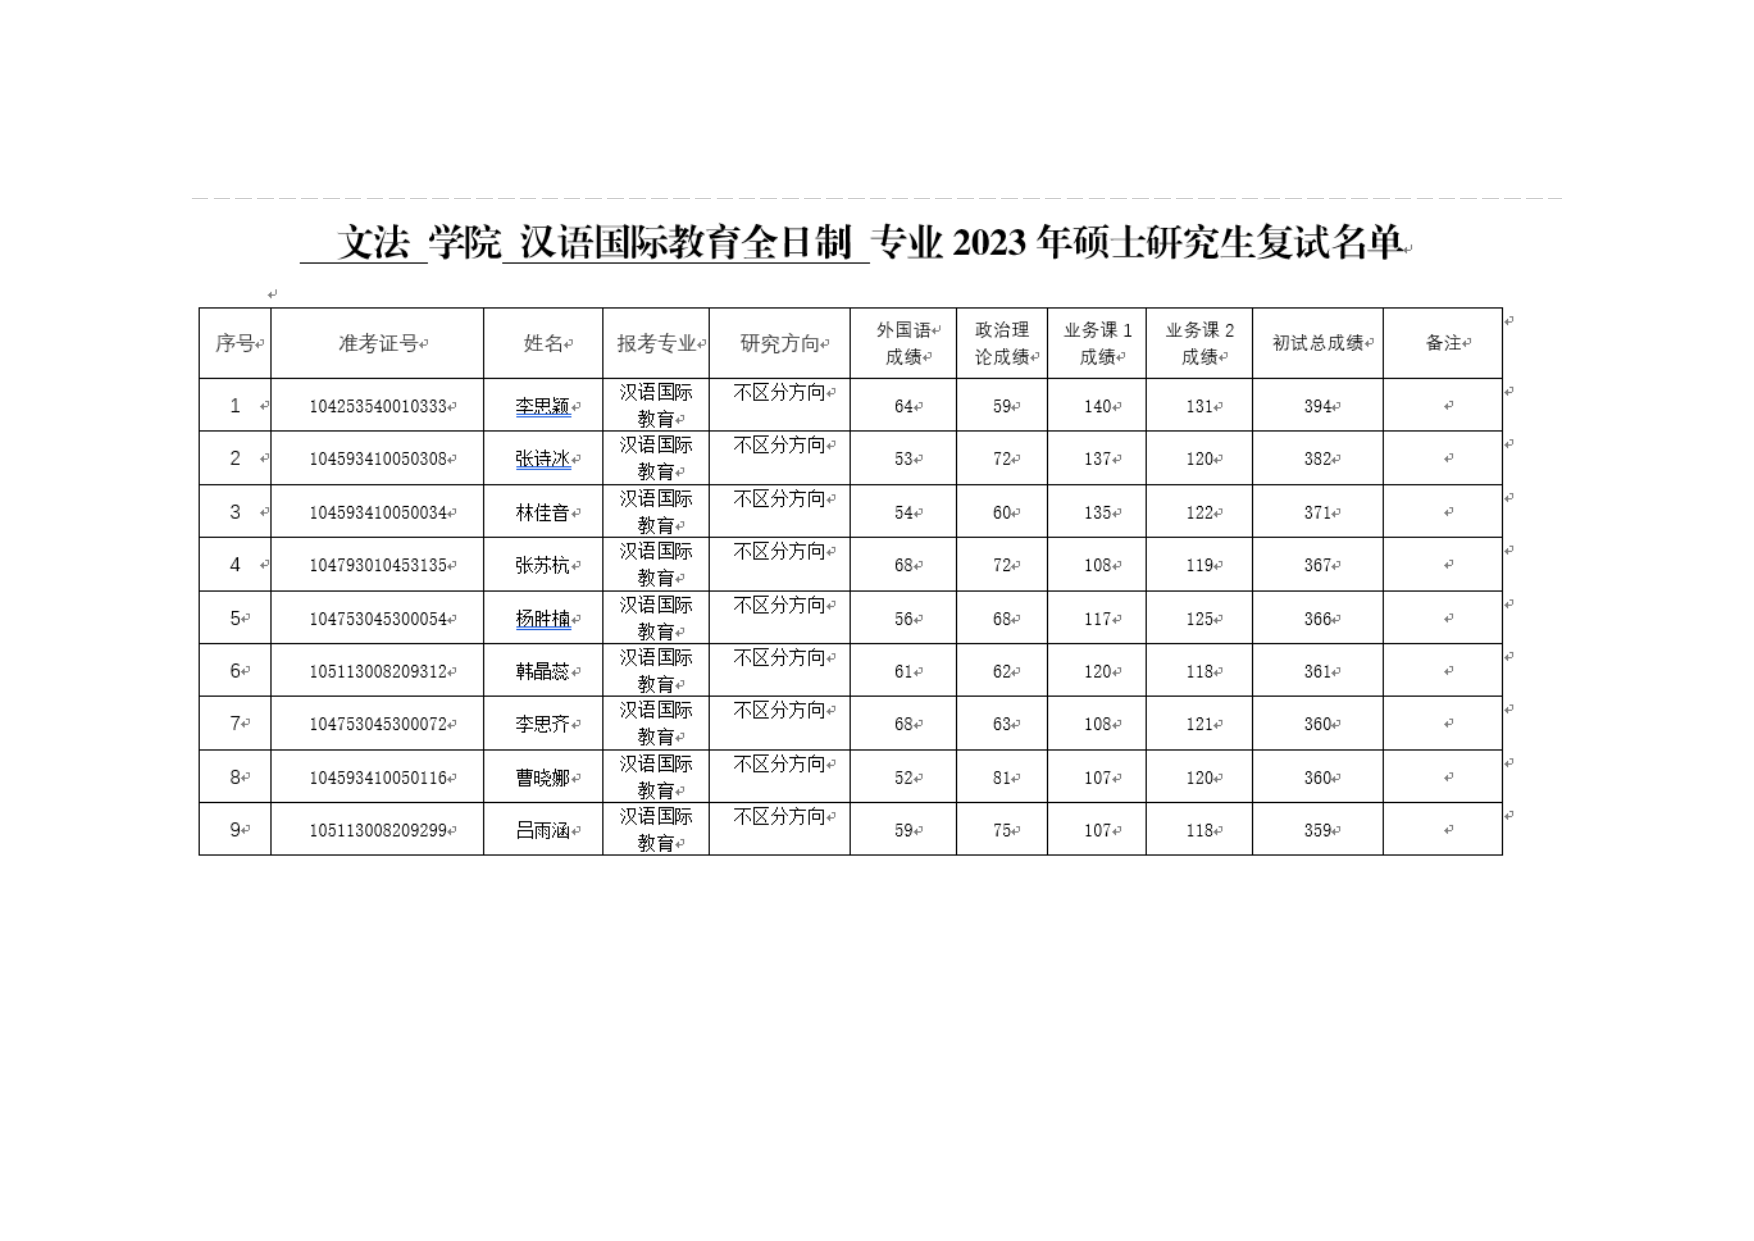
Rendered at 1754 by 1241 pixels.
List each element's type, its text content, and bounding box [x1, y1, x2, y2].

picture [191, 219, 1525, 884]
